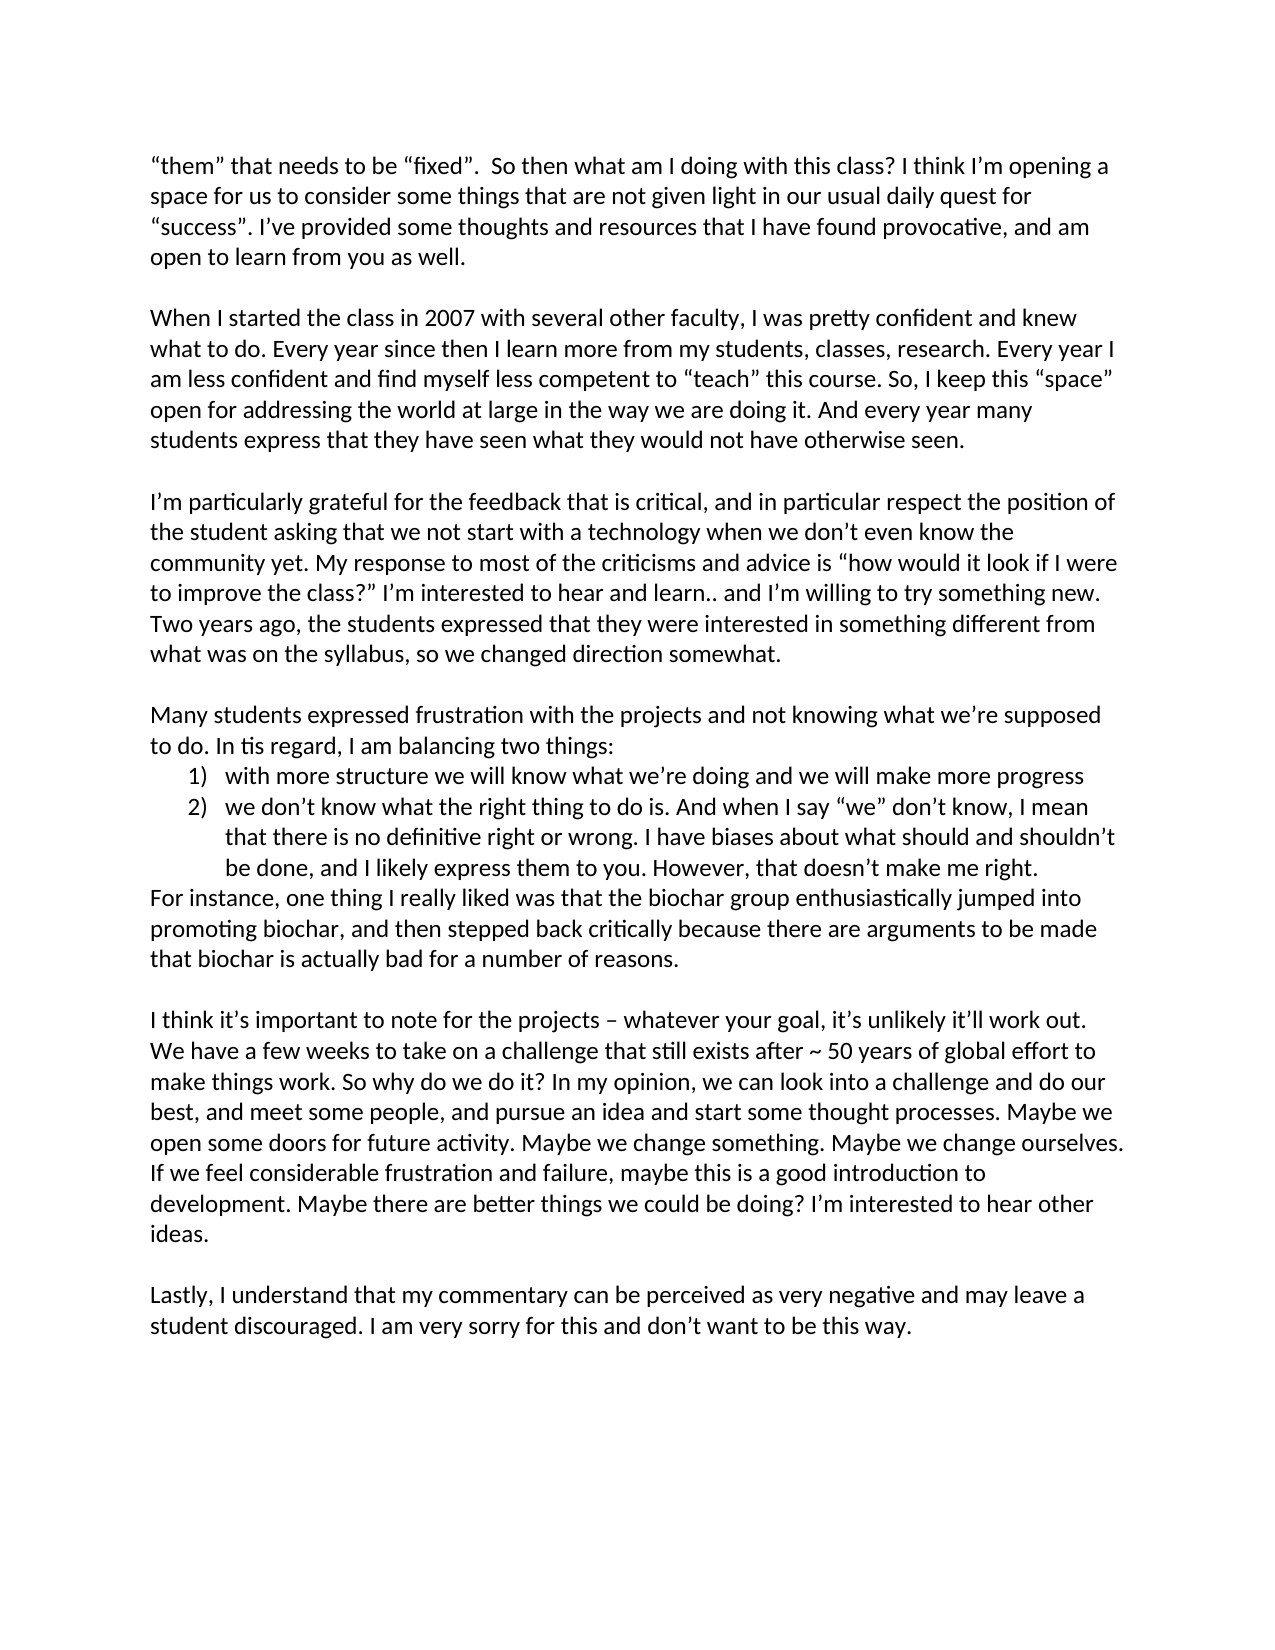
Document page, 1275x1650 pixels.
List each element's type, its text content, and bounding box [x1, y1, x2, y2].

text Lastly, I understand that my commentary can be perceived as very negative and may leave a student discouraged. I am very sorry for this and don’t want to be this way. [150, 1279, 1125, 1340]
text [150, 150, 1125, 272]
list we don’t know what the right thing to do is. And when I say “we” don’t know, I mean that there is no definitive right or wrong. I have biases about what should and shouldn’t be done, and I likely express them to you. However, that doesn’t make me right. [187, 791, 1125, 882]
text Many students expressed frustration with the projects and not knowing what we’re supposed to do. In tis regard, I am balancing two things: [150, 699, 1125, 760]
text I’m particularly grateful for the feedback that is critical, and in particular respect the position of the student asking that we not start with a technology when we don’t even know the community yet. My response to most of the criticisms and advice is “how would it look if I were to improve the class?” I’m interested to hear and learn.. and I’m willing to try something new. Two years ago, the students expressed that they were interested in something different from what was on the syllabus, so we changed direction somewhat. [150, 486, 1125, 669]
list with more structure we will know what we’re doing and we will make more progress [187, 760, 1125, 791]
text For instance, one thing I really liked was that the biochar group enthusiastically jumped into promoting biochar, and then stepped back critically because there are arguments to be made that biochar is actually bad for a number of reasons. [150, 882, 1125, 974]
text When I started the class in 2007 with several other faculty, I was pretty confident and knew what to do. Every year since then I learn more from my students, classes, research. Every year I am less confident and find myself less competent to “teach” this course. So, I keep this “space” open for addressing the world at large in the way we are doing it. And every year many students express that they have seen what they would not have otherwise seen. [150, 303, 1125, 455]
text I think it’s important to note for the projects – whatever your goal, it’s unlikely it’ll work out. We have a few weeks to take on a challenge that still exists after ~ 50 years of global effort to make things work. So why do we do it? In my opinion, we can look into a challenge and do our best, and meet some people, and pursue an idea and start some thought processes. Maybe we open some doors for future activity. Maybe we change something. Maybe we change ourselves. If we feel considerable frustration and failure, maybe this is a good introduction to development. Maybe there are better things we could be doing? I’m interested to hear other ideas. [150, 1004, 1125, 1249]
